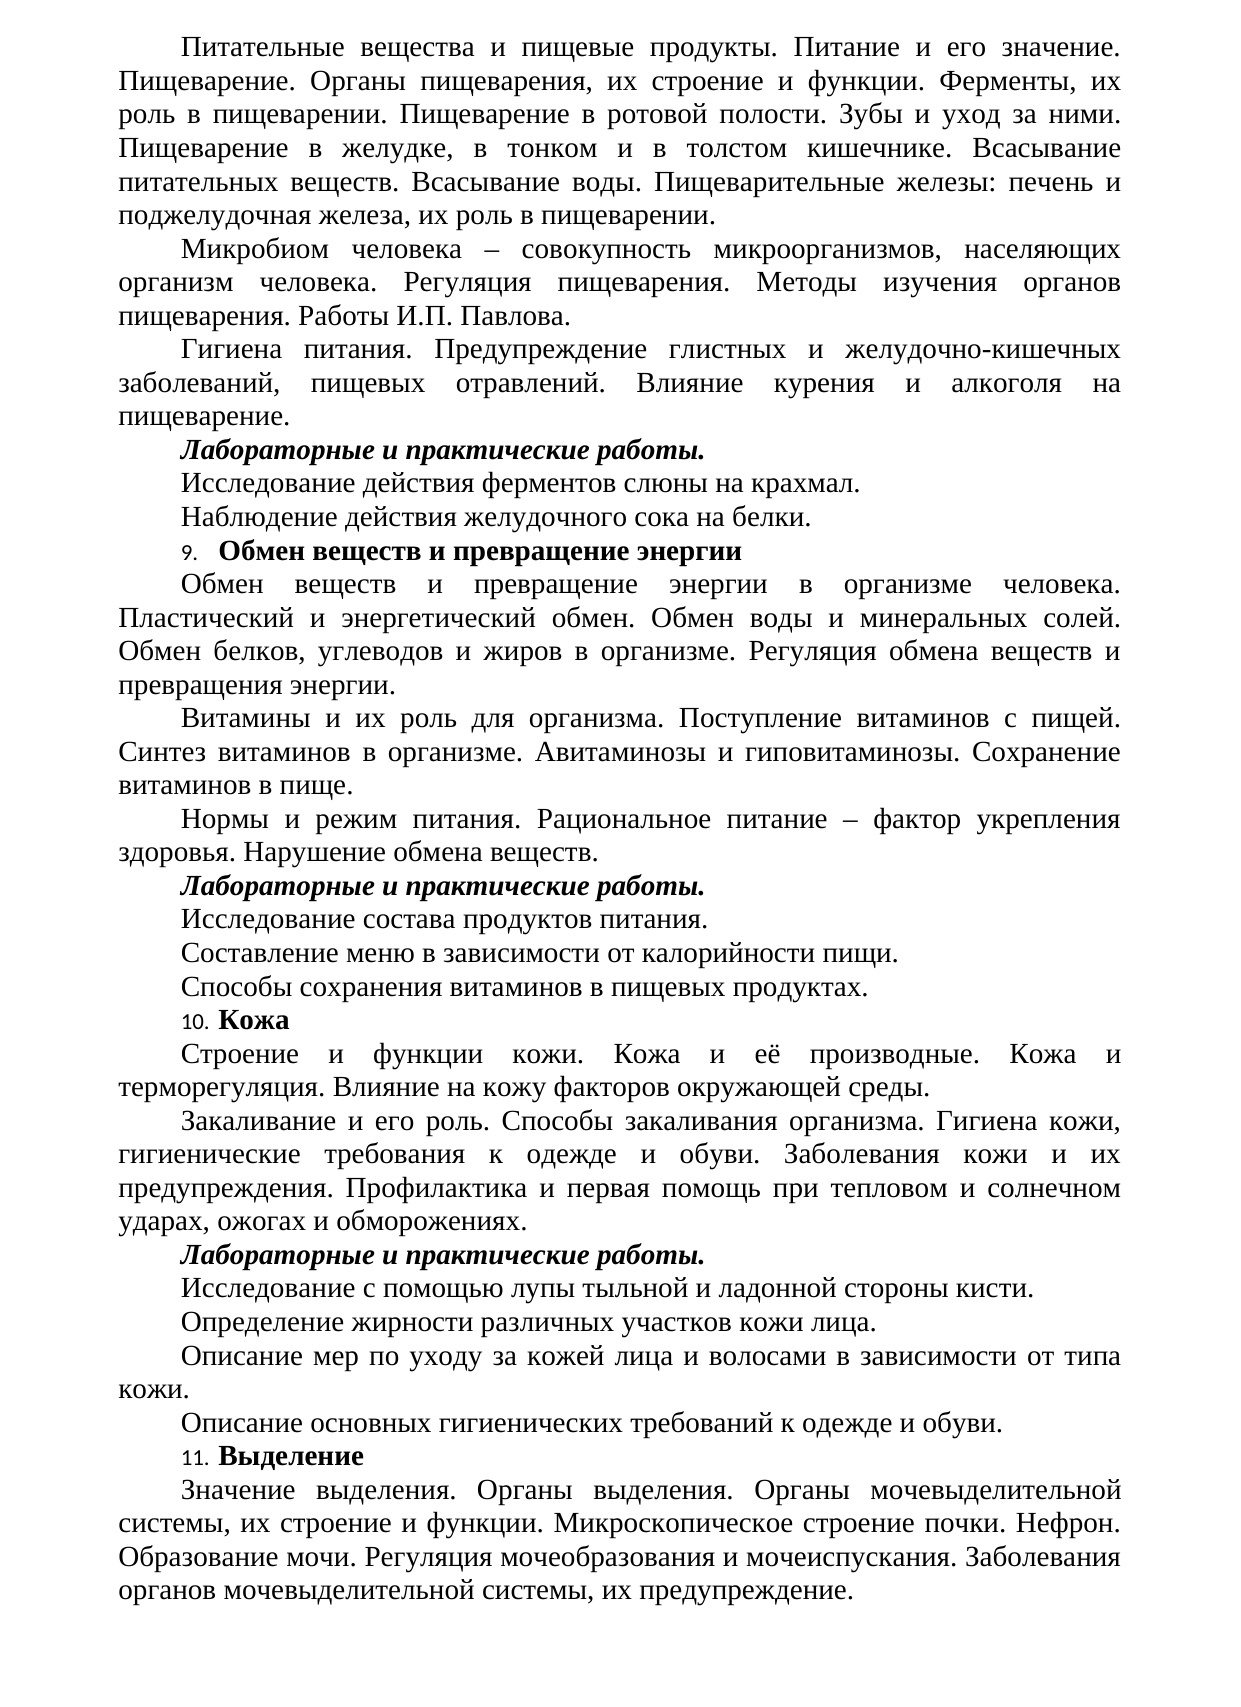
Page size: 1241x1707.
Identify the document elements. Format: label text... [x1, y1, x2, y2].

text Значение выделения. Органы выделения. Органы мочевыделительной системы, их строение и функции. Микроскопическое строение почки. Нефрон. Образование мочи. Регуляция мочеобразования и мочеиспускания. Заболевания органов мочевыделительной системы, их предупреждение. [118, 1472, 1122, 1606]
text Описание мер по уходу за кожей лица и волосами в зависимости от типа кожи. [118, 1338, 1122, 1405]
text Обмен веществ и превращение энергии в организме человека. Пластический и энергетический обмен. Обмен воды и минеральных солей. Обмен белков, углеводов и жиров в организме. Регуляция обмена веществ и превращения энергии. [118, 566, 1122, 700]
list Выделение [181, 1438, 1122, 1472]
text Исследование состава продуктов питания. [118, 902, 1122, 935]
text Закаливание и его роль. Способы закаливания организма. Гигиена кожи, гигиенические требования к одежде и обуви. Заболевания кожи и их предупреждения. Профилактика и первая помощь при тепловом и солнечном ударах, ожогах и обморожениях. [118, 1103, 1122, 1237]
text Составление меню в зависимости от калорийности пищи. [118, 935, 1122, 969]
text Исследование действия ферментов слюны на крахмал. [118, 466, 1122, 499]
text Строение и функции кожи. Кожа и её производные. Кожа и терморегуляция. Влияние на кожу факторов окружающей среды. [118, 1036, 1122, 1103]
text Описание основных гигиенических требований к одежде и обуви. [118, 1405, 1122, 1438]
text Определение жирности различных участков кожи лица. [118, 1304, 1122, 1338]
list Кожа [181, 1002, 1122, 1036]
text Лабораторные и практические работы. [118, 432, 1122, 466]
text Исследование с помощью лупы тыльной и ладонной стороны кисти. [118, 1271, 1122, 1304]
text Витамины и их роль для организма. Поступление витаминов с пищей. Синтез витаминов в организме. Авитаминозы и гиповитаминозы. Сохранение витаминов в пище. [118, 700, 1122, 801]
text Лабораторные и практические работы. [118, 868, 1122, 902]
text Микробиом человека – совокупность микроорганизмов, населяющих организм человека. Регуляция пищеварения. Методы изучения органов пищеварения. Работы И.П. Павлова. [118, 231, 1122, 331]
text Нормы и режим питания. Рациональное питание – фактор укрепления здоровья. Нарушение обмена веществ. [118, 801, 1122, 868]
list Обмен веществ и превращение энергии [181, 533, 1122, 566]
text Лабораторные и практические работы. [118, 1237, 1122, 1271]
text Наблюдение действия желудочного сока на белки. [118, 499, 1122, 533]
text Гигиена питания. Предупреждение глистных и желудочно-кишечных заболеваний, пищевых отравлений. Влияние курения и алкоголя на пищеварение. [118, 331, 1122, 432]
text Способы сохранения витаминов в пищевых продуктах. [118, 969, 1122, 1002]
text Питательные вещества и пищевые продукты. Питание и его значение. Пищеварение. Органы пищеварения, их строение и функции. Ферменты, их роль в пищеварении. Пищеварение в ротовой полости. Зубы и уход за ними. Пищеварение в желудке, в тонком и в толстом кишечнике. Всасывание питательных веществ. Всасывание воды. Пищеварительные железы: печень и поджелудочная железа, их роль в пищеварении. [118, 29, 1122, 231]
